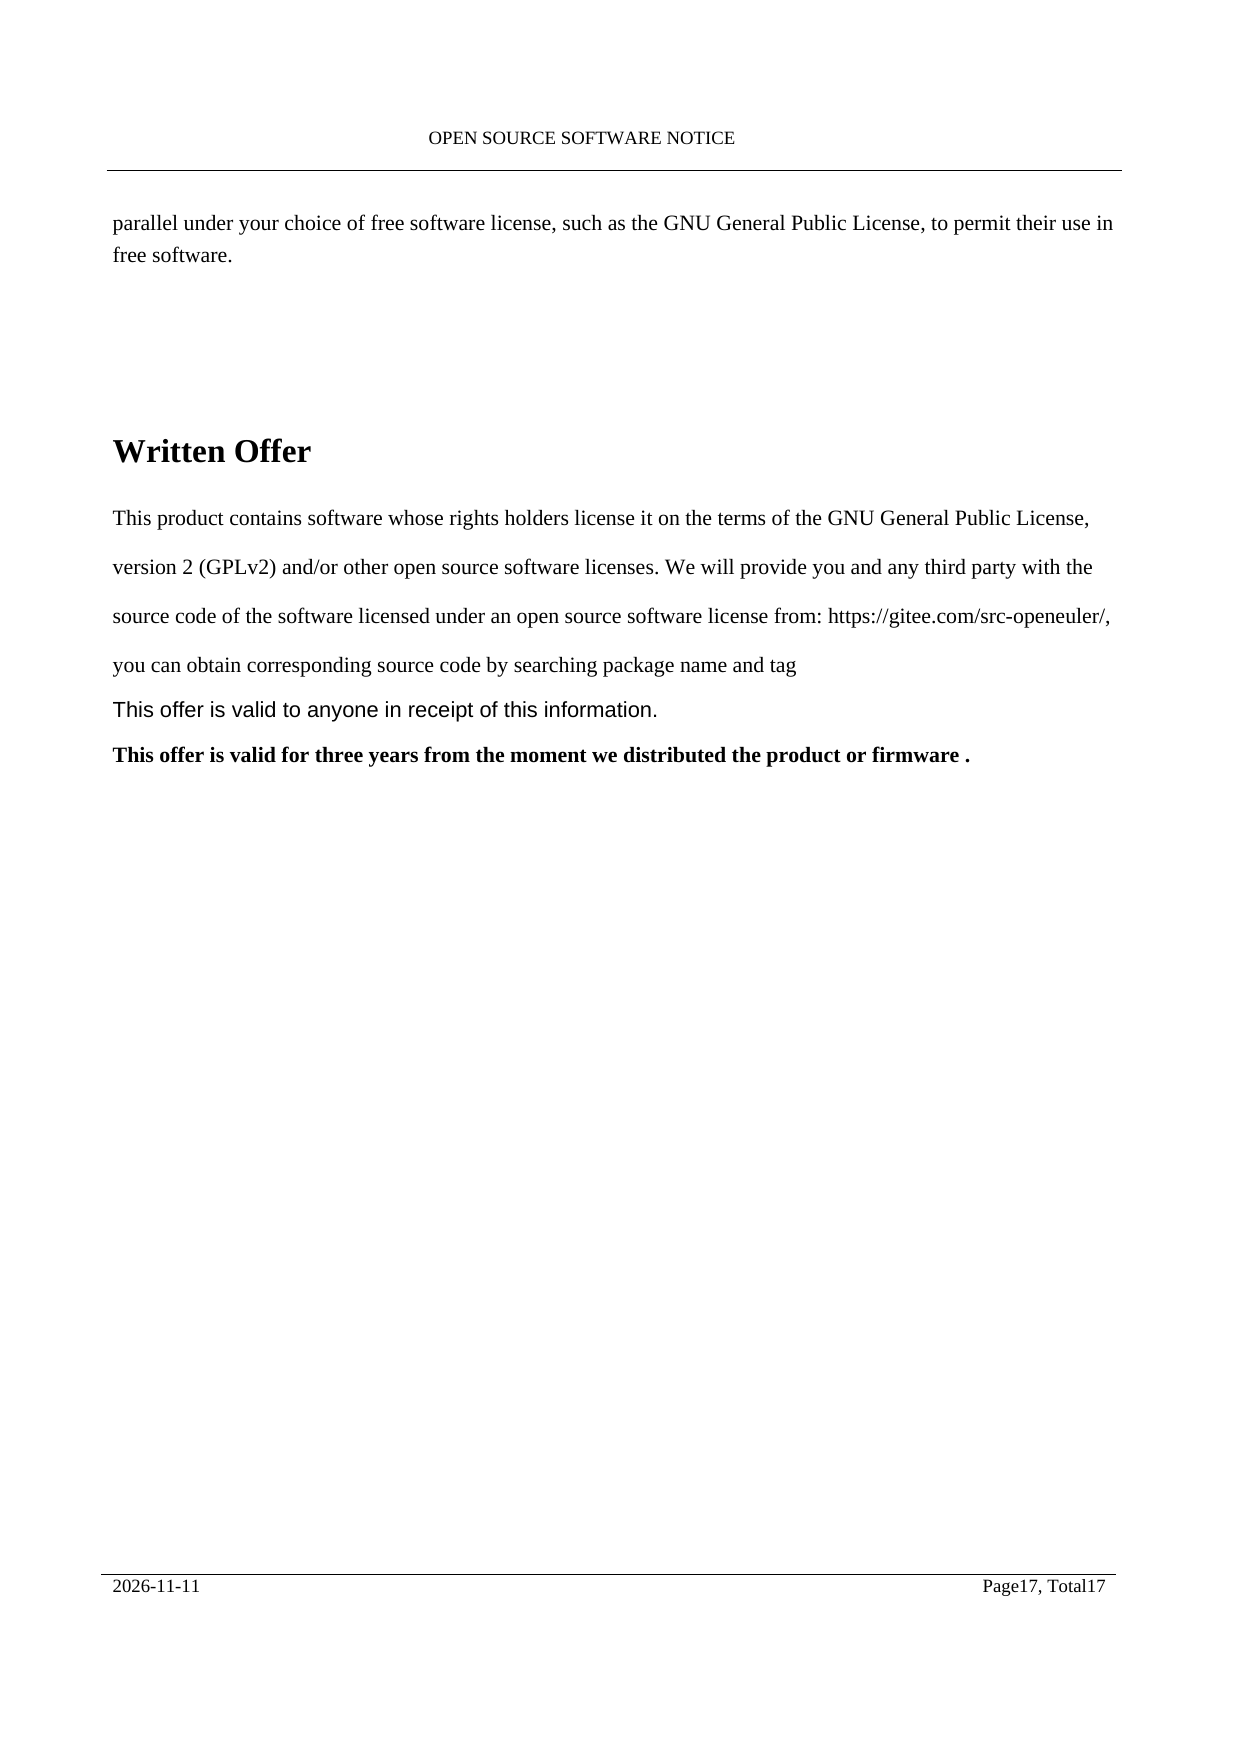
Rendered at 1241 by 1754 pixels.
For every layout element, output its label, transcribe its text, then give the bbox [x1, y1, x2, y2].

text This offer is valid for three years from the moment we distributed the product or firmware . [112, 738, 1128, 771]
text Written Offer [112, 418, 1128, 483]
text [112, 206, 1128, 271]
text This offer is valid to anyone in receipt of this information. [112, 693, 1128, 726]
text This product contains software whose rights holders license it on the terms of the GNU General Public License, version 2 (GPLv2) and/or other open source software licenses. We will provide you and any third party with the source code of the software licensed under an open source software license from: https://gitee.com/src-openeuler/, you can obtain corresponding source code by searching package name and tag [112, 502, 1128, 681]
